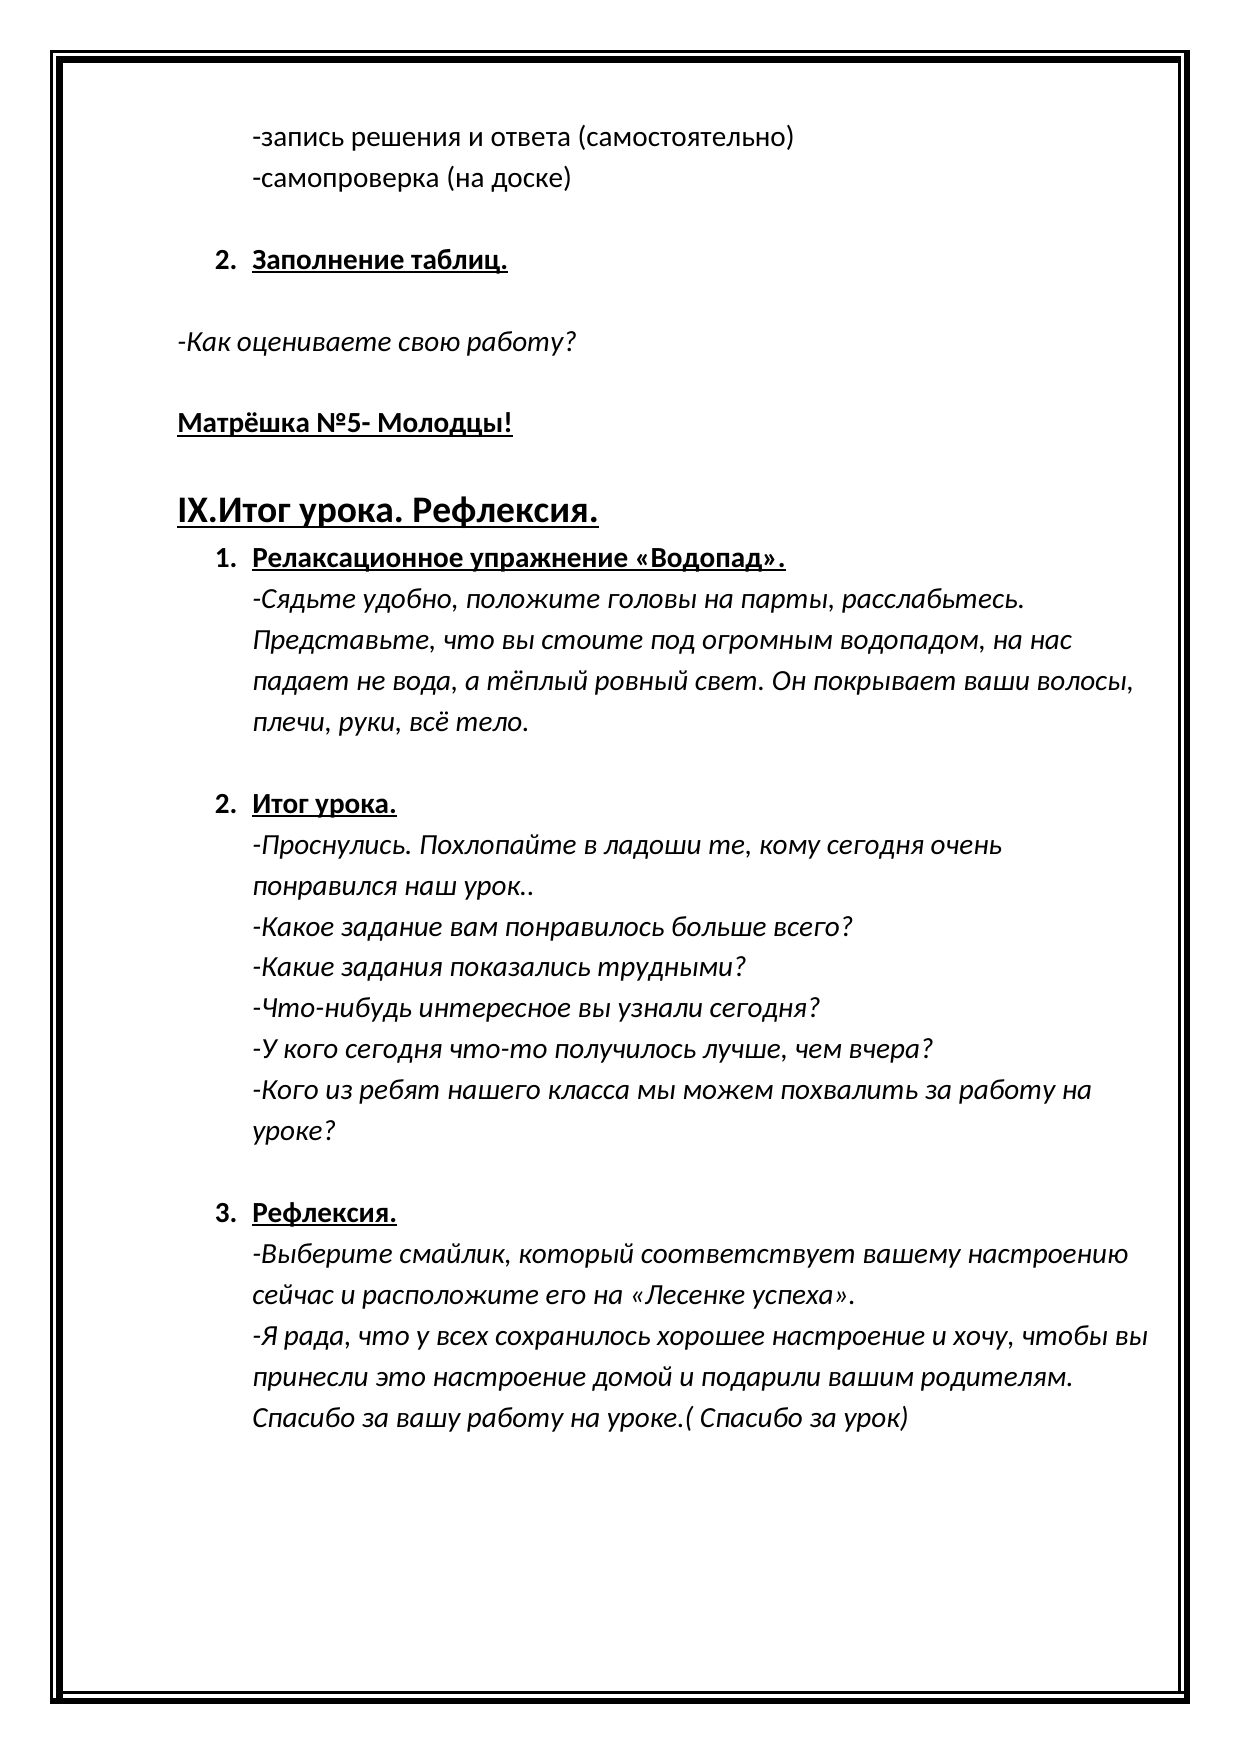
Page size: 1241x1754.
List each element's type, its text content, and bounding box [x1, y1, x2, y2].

list -Проснулись. Похлопайте в ладоши те, кому сегодня очень понравился наш урок.. [252, 826, 1152, 902]
list Рефлексия. [214, 1194, 1152, 1230]
list -Я рада, что у всех сохранилось хорошее настроение и хочу, чтобы вы принесли это настроение домой и подарили вашим родителям. Спасибо за вашу работу на уроке.( Спасибо за урок) [252, 1317, 1152, 1434]
list -Что-нибудь интересное вы узнали сегодня? [252, 989, 1152, 1025]
list Итог урока. [214, 785, 1152, 820]
list Релаксационное упражнение «Водопад». [214, 539, 1152, 575]
text Матрёшка №5- Молодцы! [177, 404, 1152, 440]
list -запись решения и ответа (самостоятельно) [252, 118, 1152, 154]
list -Выберите смайлик, который соответствует вашему настроению сейчас и расположите его на «Лесенке успеха». [252, 1235, 1152, 1312]
list Заполнение таблиц. [214, 241, 1152, 276]
list -У кого сегодня что-то получилось лучше, чем вчера? [252, 1030, 1152, 1066]
text IX.Итог урока. Рефлексия. [177, 486, 1152, 532]
list -Кого из ребят нашего класса мы можем похвалить за работу на уроке? [252, 1071, 1152, 1148]
list -Какое задание вам понравилось больше всего? [252, 908, 1152, 943]
text -Как оцениваете свою работу? [177, 323, 1152, 358]
list -Сядьте удобно, положите головы на парты, расслабьтесь. Представьте, что вы стоите под огромным водопадом, на нас падает не вода, а тёплый ровный свет. Он покрывает ваши волосы, плечи, руки, всё тело. [252, 580, 1152, 738]
list -самопроверка (на доске) [252, 159, 1152, 194]
list -Какие задания показались трудными? [252, 948, 1152, 984]
